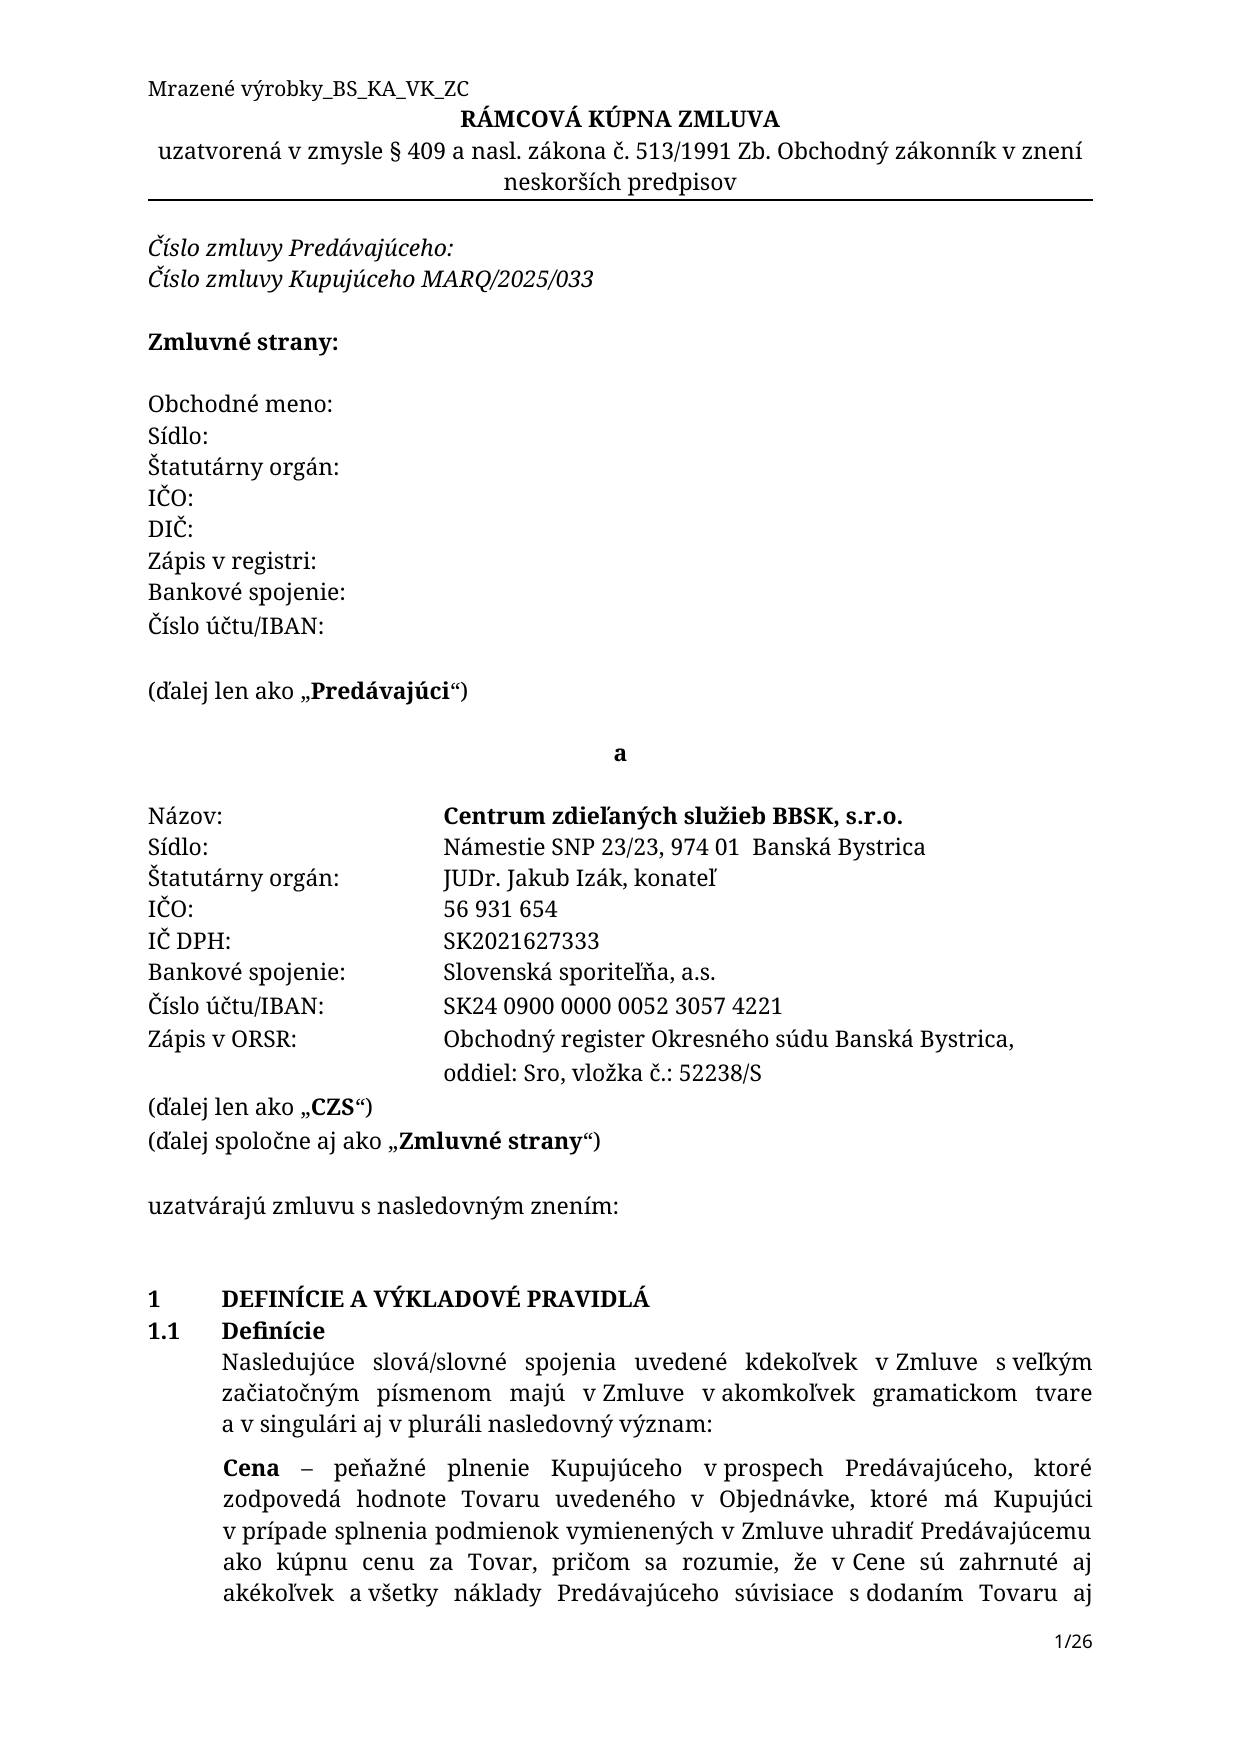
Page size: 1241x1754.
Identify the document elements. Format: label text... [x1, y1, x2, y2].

subtitle IČO: 56 931 654 [148, 893, 1093, 924]
text IČ DPH: SK2021627333 [148, 924, 1093, 956]
subtitle Sídlo: Námestie SNP 23/23, 974 01 Banská Bystrica [148, 831, 1093, 862]
text 1 Definície a výkladové pravidlá [148, 1283, 1093, 1314]
text Bankové spojenie: [148, 576, 1093, 607]
text Číslo účtu/IBAN: SK24 0900 0000 0052 3057 4221 [148, 989, 1093, 1021]
text Sídlo: [148, 419, 1093, 451]
text Bankové spojenie: Slovenská sporiteľňa, a.s. [148, 956, 1093, 987]
text 1.1 Definície [148, 1314, 1093, 1346]
text Zápis v registri: [148, 544, 1093, 576]
text DIČ: [148, 513, 1093, 544]
text Štatutárny orgán: [148, 451, 1093, 482]
text Zápis v ORSR: Obchodný register Okresného súdu Banská Bystrica, [148, 1023, 1093, 1054]
text uzatvorená v zmysle § 409 a nasl. zákona č. 513/1991 Zb. Obchodný zákonník v znení neskorších predpisov [148, 135, 1093, 199]
subtitle Obchodné meno: [148, 388, 1093, 419]
text uzatvárajú zmluvu s nasledovným znením: [148, 1189, 1093, 1221]
text Nasledujúce slová/slovné spojenia uvedené kdekoľvek v Zmluve s veľkým začiatočným písmenom majú v Zmluve v akomkoľvek gramatickom tvare a v singulári aj v pluráli nasledovný význam: [221, 1346, 1093, 1439]
text Číslo účtu/IBAN: [148, 609, 1093, 641]
text (ďalej len ako „CZS“) [148, 1091, 1093, 1122]
subtitle Zmluvné strany: [148, 326, 1093, 357]
text IČO: [148, 482, 1093, 513]
subtitle Štatutárny orgán: JUDr. Jakub Izák, konateľ [148, 862, 1093, 893]
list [223, 1452, 1093, 1608]
subtitle RÁMCOVÁ kúpna zmluva [148, 103, 1093, 135]
text (ďalej len ako „Predávajúci“) [148, 674, 1093, 706]
text (ďalej spoločne aj ako „Zmluvné strany“) [148, 1124, 1093, 1156]
subtitle a [148, 737, 1093, 768]
text Číslo zmluvy Kupujúceho MARQ/2025/033 [148, 263, 1093, 294]
text Číslo zmluvy Predávajúceho: [148, 232, 1093, 263]
subtitle Názov: Centrum zdieľaných služieb BBSK, s.r.o. [148, 799, 1093, 831]
text oddiel: Sro, vložka č.: 52238/S [148, 1057, 1093, 1088]
